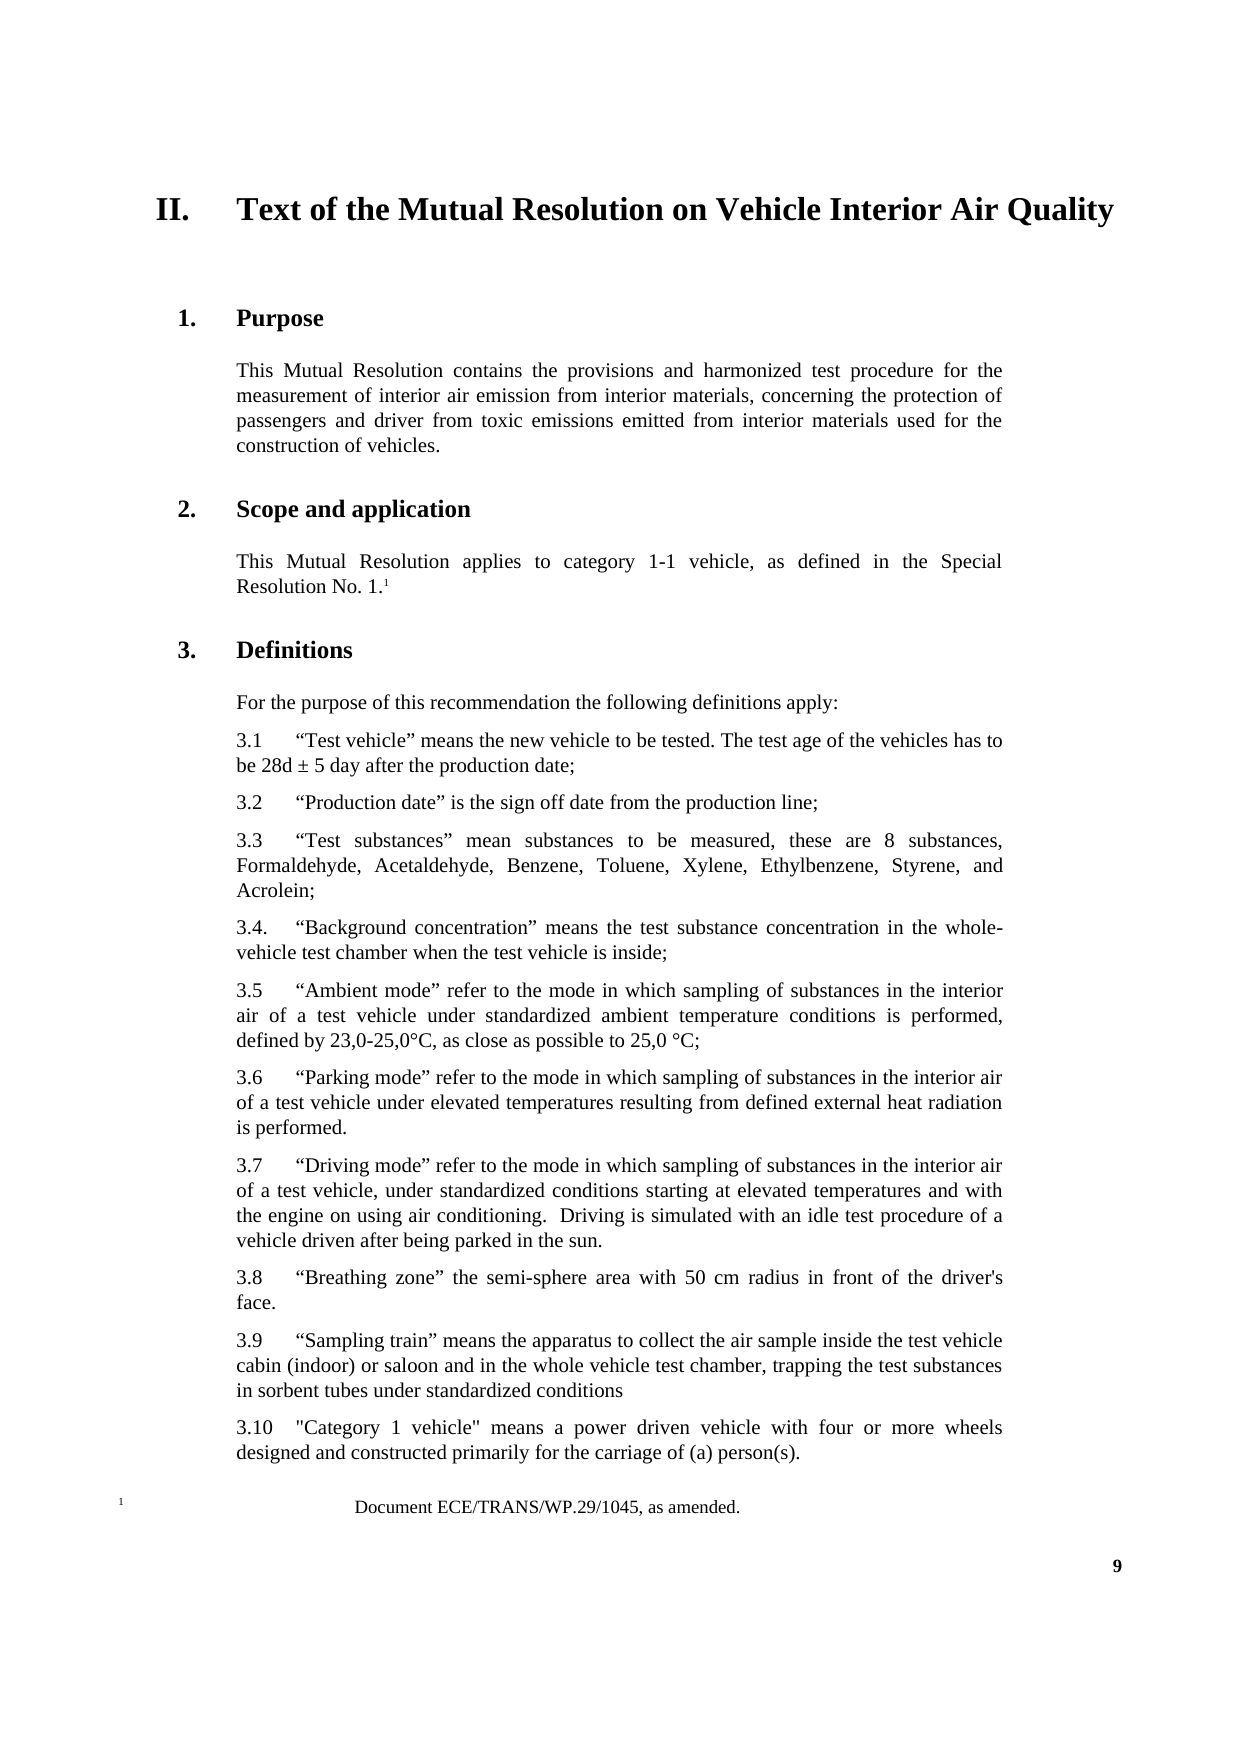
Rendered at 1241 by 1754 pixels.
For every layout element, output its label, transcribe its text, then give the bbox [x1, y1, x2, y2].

text 3.4. “Background concentration” means the test substance concentration in the whole-vehicle test chamber when the test vehicle is inside; [236, 914, 1004, 964]
text This Mutual Resolution contains the provisions and harmonized test procedure for the measurement of interior air emission from interior materials, concerning the protection of passengers and driver from toxic emissions emitted from interior materials used for the construction of vehicles. [236, 357, 1004, 457]
text 3.6 “Parking mode” refer to the mode in which sampling of substances in the interior air of a test vehicle under elevated temperatures resulting from defined external heat radiation is performed. [236, 1064, 1004, 1139]
text 3. Definitions [118, 636, 1004, 664]
text This Mutual Resolution applies to category 1-1 vehicle, as defined in the Special Resolution No. 1. [236, 548, 1004, 598]
text 3.2 “Production date” is the sign off date from the production line; [236, 789, 1004, 814]
subtitle II. Text of the Mutual Resolution on Vehicle Interior Air Quality [155, 190, 1122, 228]
text 3.3 “Test substances” mean substances to be measured, these are 8 substances, Formaldehyde, Acetaldehyde, Benzene, Toluene, Xylene, Ethylbenzene, Styrene, and Acrolein; [236, 827, 1004, 902]
text 3.1 “Test vehicle” means the new vehicle to be tested. The test age of the vehicles has to be 28d ± 5 day after the production date; [236, 727, 1004, 777]
text 3.10 "Category 1 vehicle" means a power driven vehicle with four or more wheels designed and constructed primarily for the carriage of (a) person(s). [236, 1414, 1004, 1464]
text 3.5 “Ambient mode” refer to the mode in which sampling of substances in the interior air of a test vehicle under standardized ambient temperature conditions is performed, defined by 23,0-25,0°C, as close as possible to 25,0 °C; [236, 977, 1004, 1052]
text 1. Purpose [118, 303, 1004, 332]
text For the purpose of this recommendation the following definitions apply: [236, 689, 1004, 714]
text 2. Scope and application [118, 494, 1004, 523]
text 3.7 “Driving mode” refer to the mode in which sampling of substances in the interior air of a test vehicle, under standardized conditions starting at elevated temperatures and with the engine on using air conditioning. Driving is simulated with an idle test procedure of a vehicle driven after being parked in the sun. [236, 1152, 1004, 1252]
text 3.8 “Breathing zone” the semi-sphere area with radius in front of the driver's face. [236, 1264, 1004, 1314]
text 3.9 “Sampling train” means the apparatus to collect the air sample inside the test vehicle cabin (indoor) or saloon and in the whole vehicle test chamber, trapping the test substances in sorbent tubes under standardized conditions [236, 1327, 1004, 1402]
